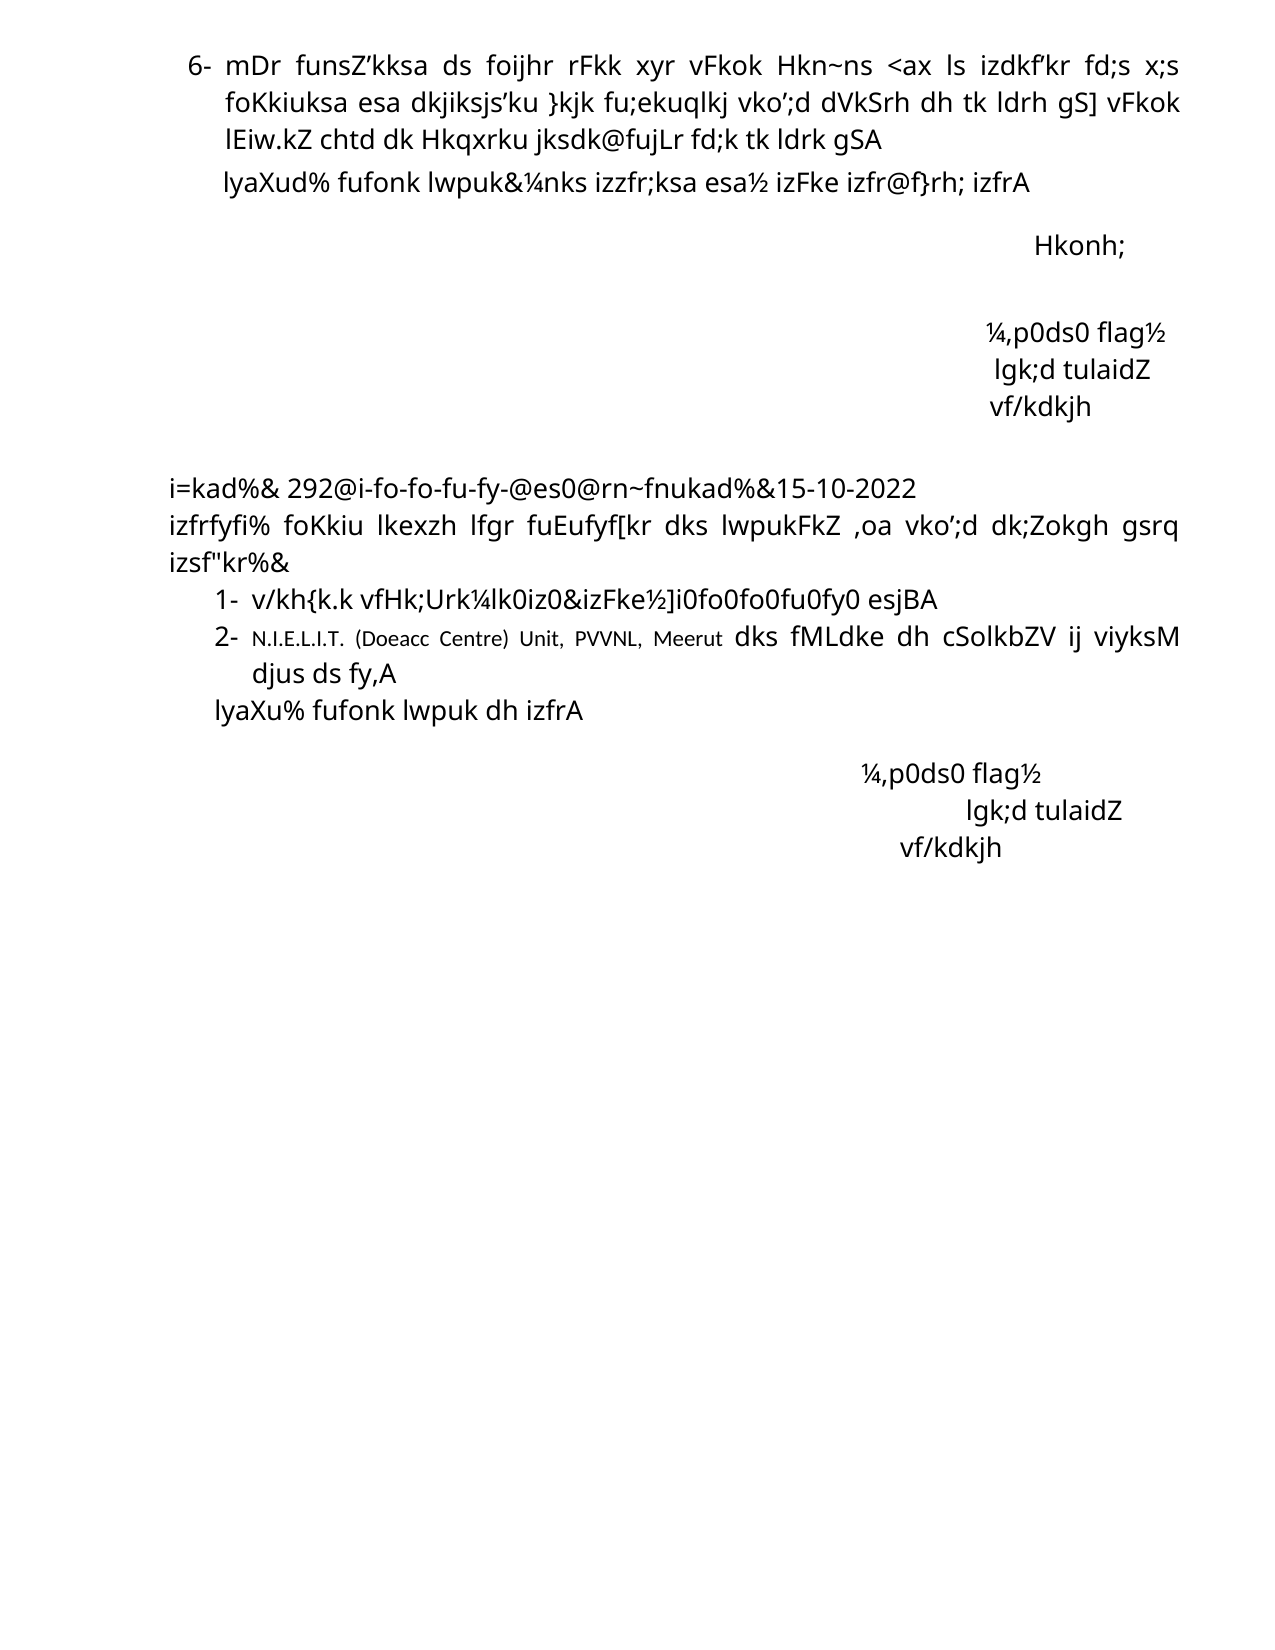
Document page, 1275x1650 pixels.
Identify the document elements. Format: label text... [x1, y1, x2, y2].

text ¼,p0ds0 flag½ [900, 314, 1181, 351]
text lgk;d tulaidZ vf/kdkjh [900, 791, 1181, 865]
text lgk;d tulaidZ vf/kdkjh [900, 351, 1181, 424]
text lyaXud% fufonk lwpuk&¼nks izzfr;ksa esa½ izFke izfr@f}rh; izfrA [187, 163, 1181, 200]
text Hkonh; [825, 226, 1181, 263]
text izfrfyfi% foKkiu lkexzh lfgr fuEufyf[kr dks lwpukFkZ ,oa vko’;d dk;Zokgh gsrq izsf"kr%& [169, 507, 1181, 581]
text ¼,p0ds0 flag½ [150, 754, 1181, 791]
text i=kad%& 292@i-fo-fo-fu-fy-@es0@rn~fnukad%&15-10-2022 [169, 470, 1181, 507]
text lyaXu% fufonk lwpuk dh izfrA [214, 691, 1201, 728]
list mDr funsZ’kksa ds foijhr rFkk xyr vFkok Hkn~ns <ax ls izdkf’kr fd;s x;s foKkiuksa esa dkjiksjs’ku }kjk fu;ekuqlkj vko’;d dVkSrh dh tk ldrh gS] vFkok lEiw.kZ chtd dk Hkqxrku jksdk@fujLr fd;k tk ldrk gSA [187, 47, 1181, 157]
list N.I.E.L.I.T. (Doeacc Centre) Unit, PVVNL, Meerut dks fMLdke dh cSolkbZV ij viyksM djus ds fy,A [214, 617, 1181, 691]
list v/kh{k.k vfHk;Urk¼lk0iz0&izFke½]i0fo0fo0fu0fy0 esjBA [214, 581, 1181, 617]
